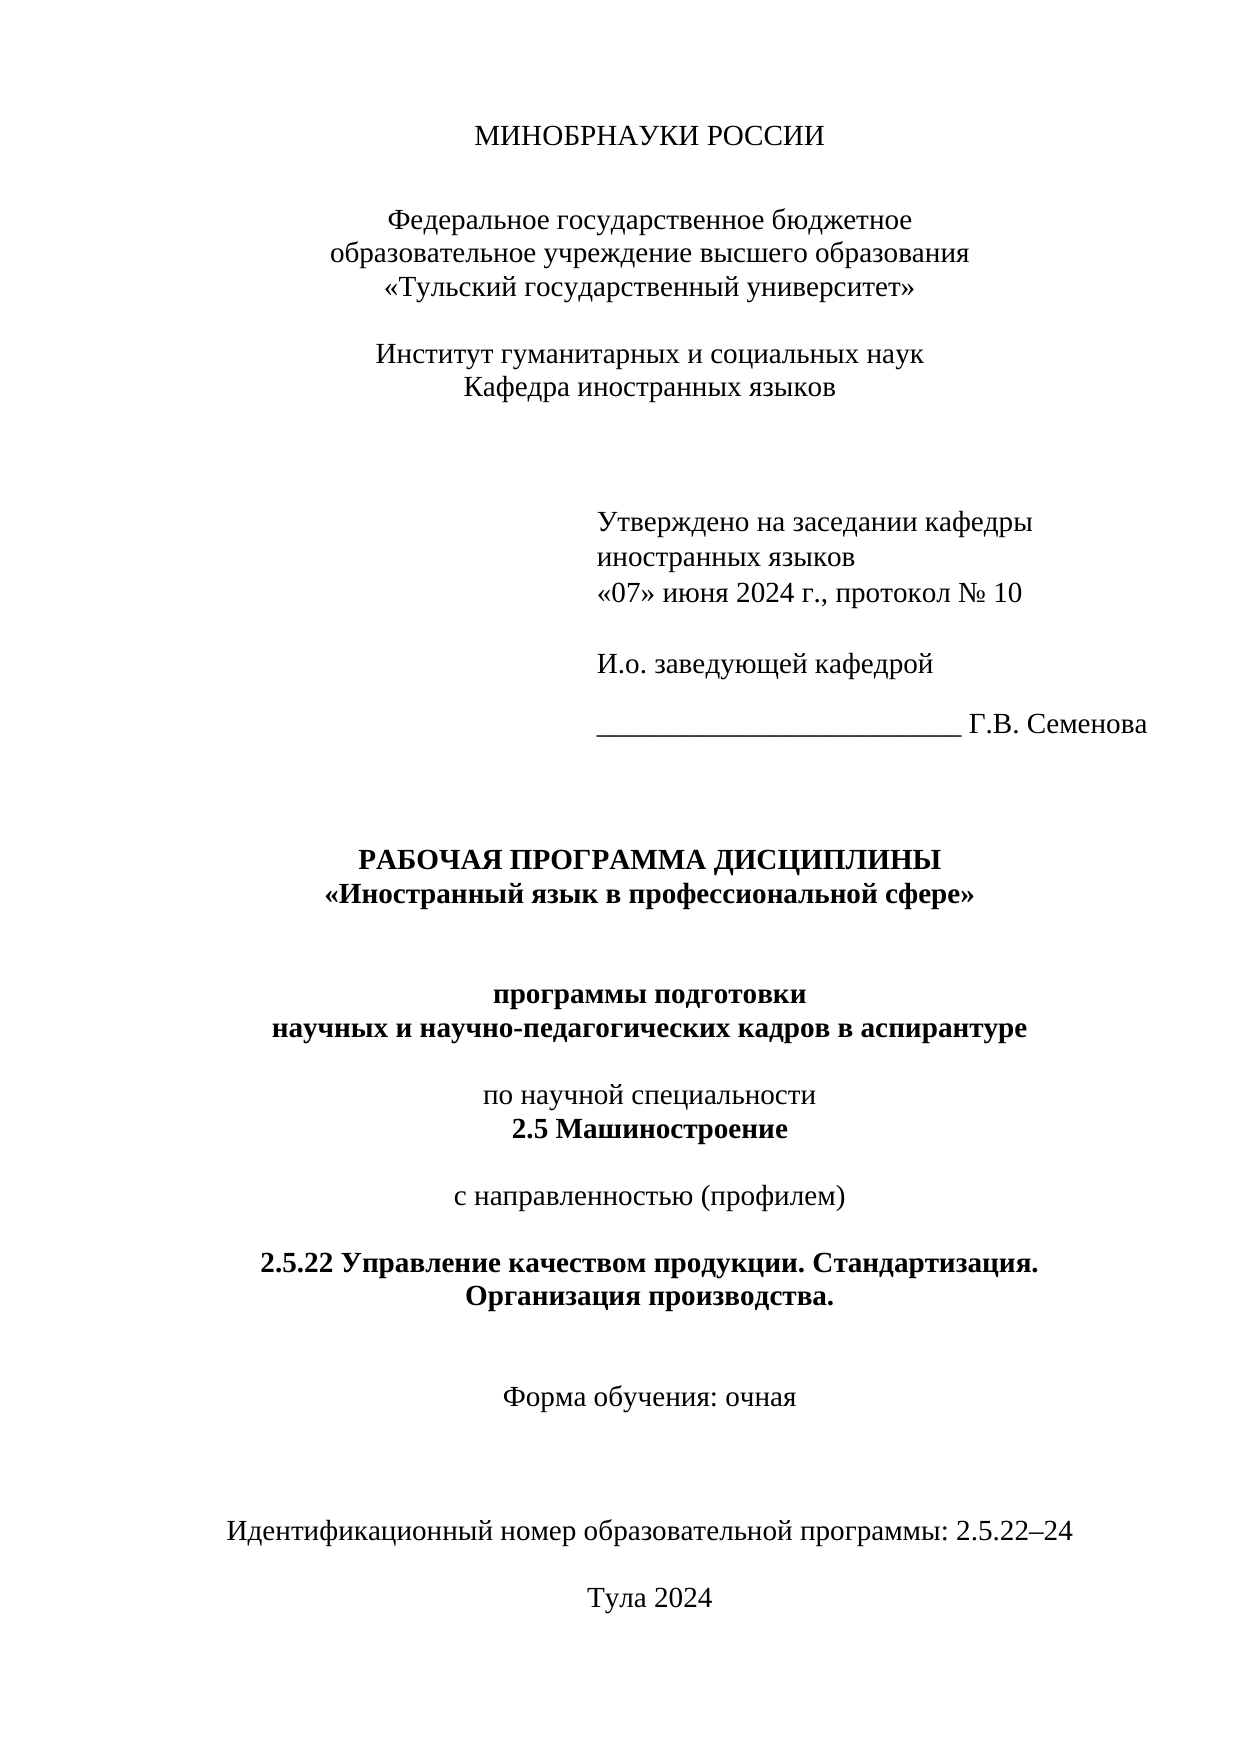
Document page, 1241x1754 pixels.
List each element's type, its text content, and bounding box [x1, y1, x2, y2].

text Федеральное государственное бюджетное [148, 202, 1152, 235]
text по научной специальности [148, 1077, 1152, 1111]
text «Тульский государственный университет» [148, 269, 1152, 302]
text Организация производства. [148, 1278, 1152, 1312]
text МИНОБРНАУКИ РОССИИ [148, 118, 1152, 152]
text РАБОЧАЯ ПРОГРАММА ДИСЦИПЛИНЫ [148, 842, 1152, 876]
text Кафедра иностранных языков [148, 369, 1152, 403]
text научных и научно-педагогических кадров в аспирантуре [148, 1010, 1152, 1044]
text Форма обучения: очная [148, 1379, 1152, 1413]
text образовательное учреждение высшего образования [148, 235, 1152, 269]
table_header Утверждено на заседании кафедры иностранных языков «07» июня 2024 г., протокол № 10 [594, 504, 1153, 646]
text 2.5 Машиностроение [148, 1111, 1152, 1144]
table_cell И.о. заведующей кафедрой _________________________ Г.В. Семенова [594, 646, 1153, 742]
text Тула 2024 [148, 1580, 1152, 1614]
text 2.5.22 Управление качеством продукции. Стандартизация. [148, 1245, 1152, 1278]
text Институт гуманитарных и социальных наук [148, 336, 1152, 369]
text программы подготовки [148, 977, 1152, 1010]
text «Иностранный язык в профессиональной сфере» [148, 876, 1152, 909]
text с направленностью (профилем) [148, 1178, 1152, 1211]
text Идентификационный номер образовательной программы: 2.5.22–24 [148, 1513, 1152, 1547]
